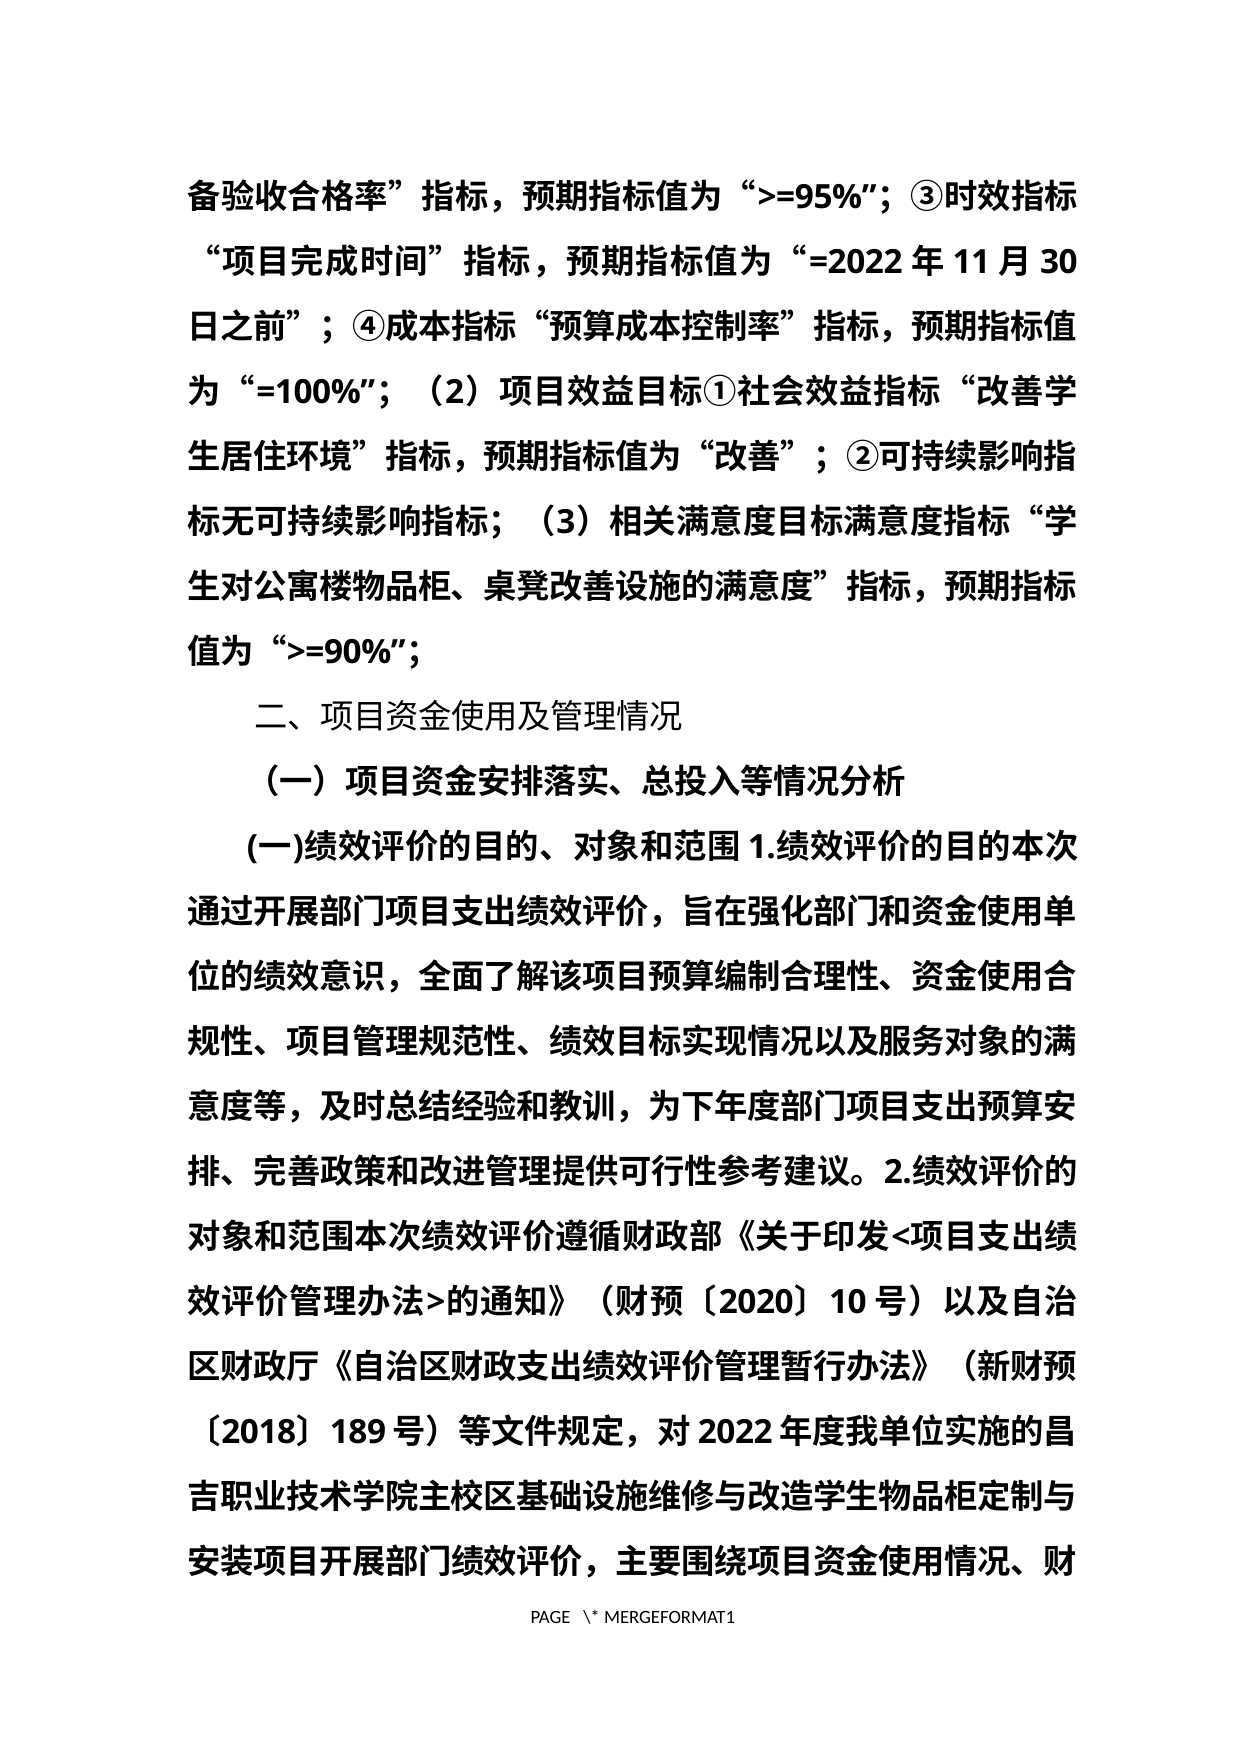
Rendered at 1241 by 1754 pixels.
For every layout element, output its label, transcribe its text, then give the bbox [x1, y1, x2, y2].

text （一）项目资金安排落实、总投入等情况分析 [187, 747, 1078, 812]
text 二、项目资金使用及管理情况 [187, 682, 1078, 747]
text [187, 162, 1078, 682]
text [187, 812, 1078, 1592]
